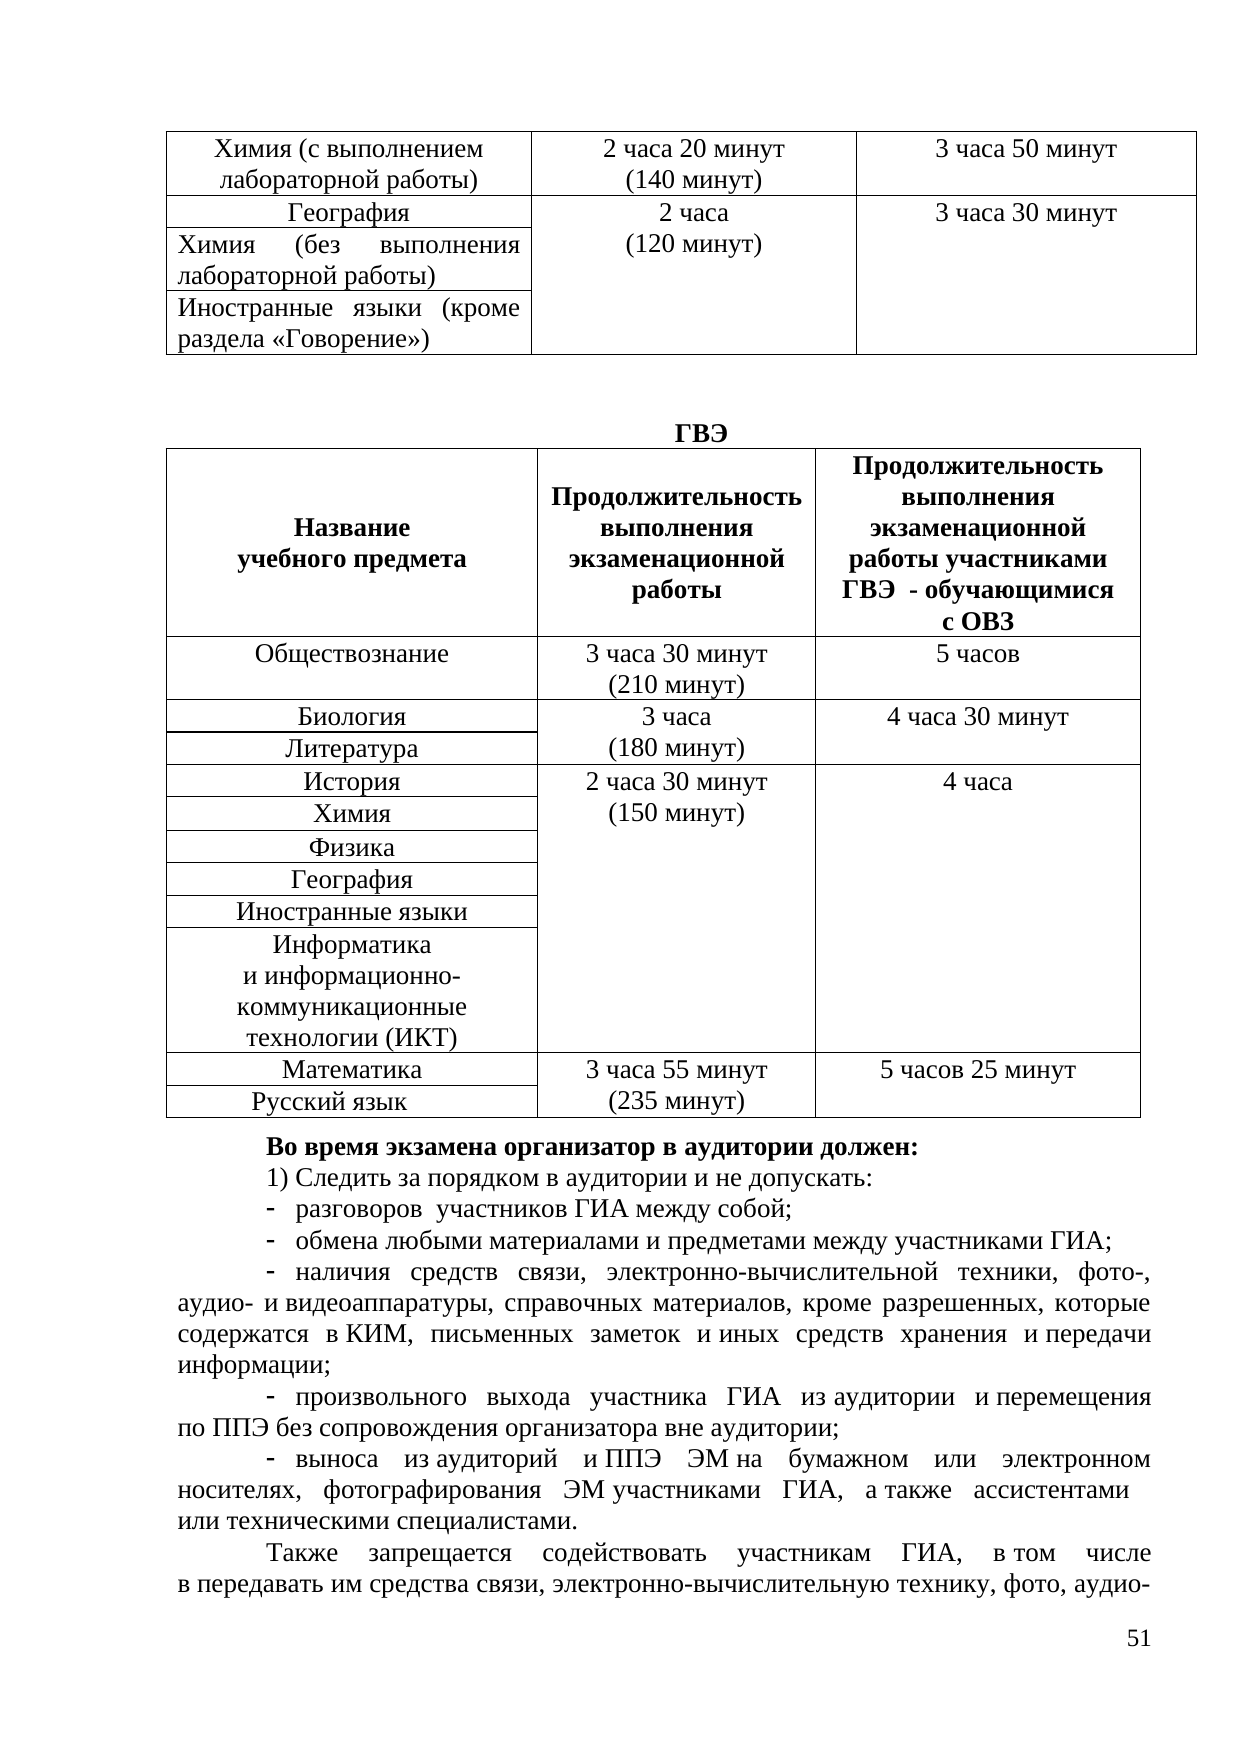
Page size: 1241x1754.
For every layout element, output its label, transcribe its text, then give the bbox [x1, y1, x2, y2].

list наличия средств связи, электронно-вычислительной техники, фото-, аудио- и видеоаппаратуры, справочных материалов, кроме разрешенных, которые содержатся в КИМ, письменных заметок и иных средств хранения и передачи информации; [177, 1255, 1152, 1380]
table_header Название учебного предмета [167, 449, 537, 636]
table_cell Информатика и информационно-коммуникационные технологии (ИКТ) [167, 928, 537, 1052]
table_cell 2 часа 30 минут (150 минут) [538, 765, 815, 1052]
table_header Продолжительность выполнения экзаменационной работы участниками ГВЭ - обучающимися с ОВЗ [816, 449, 1140, 636]
table_cell 2 часа 20 минут (140 минут) [532, 132, 856, 194]
table_cell Химия (без выполнения лабораторной работы) [167, 228, 531, 290]
table_cell 4 часа [816, 765, 1140, 1052]
table_cell 3 часа 50 минут [857, 132, 1196, 194]
table_cell Литература [167, 733, 537, 763]
table_cell География [167, 196, 531, 227]
table_cell 3 часа 30 минут [857, 196, 1196, 353]
table_cell 3 часа (180 минут) [538, 700, 815, 763]
list произвольного выхода участника ГИА из аудитории и перемещения по ППЭ без сопровождения организатора вне аудитории; [177, 1380, 1152, 1442]
table_cell Математика [167, 1053, 537, 1084]
text 1) Следить за порядком в аудитории и не допускать: [177, 1161, 1152, 1192]
list обмена любыми материалами и предметами между участниками ГИА; [177, 1224, 1152, 1255]
table_cell Иностранные языки [167, 896, 537, 927]
table_cell География [167, 863, 537, 894]
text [177, 1536, 1152, 1598]
table_cell Физика [167, 831, 537, 862]
table_cell 4 часа 30 минут [816, 700, 1140, 763]
table_cell Иностранные языки (кроме раздела «Говорение») [167, 291, 531, 353]
table_cell История [167, 765, 537, 796]
table_cell Обществознание [167, 637, 537, 699]
table_cell 3 часа 30 минут (210 минут) [538, 637, 815, 699]
table_cell 2 часа (120 минут) [532, 196, 856, 353]
table_cell Биология [167, 700, 537, 731]
table_cell 5 часов [816, 637, 1140, 699]
table_cell Химия [167, 797, 537, 830]
list разговоров участников ГИА между собой; [177, 1192, 1152, 1224]
text ГВЭ [177, 417, 1152, 448]
text Во время экзамена организатор в аудитории должен: [177, 1130, 1152, 1161]
table_cell Русский язык [167, 1086, 537, 1117]
table_cell 5 часов 25 минут [816, 1053, 1140, 1117]
table_cell 3 часа 55 минут (235 минут) [538, 1053, 815, 1117]
list выноса из аудиторий и ППЭ ЭМ на бумажном или электронном носителях, фотографирования ЭМ участниками ГИА, а также ассистентами или техническими специалистами. [177, 1442, 1152, 1536]
table_cell Химия (с выполнением лабораторной работы) [167, 132, 531, 194]
table_header Продолжительность выполнения экзаменационной работы [538, 449, 815, 636]
